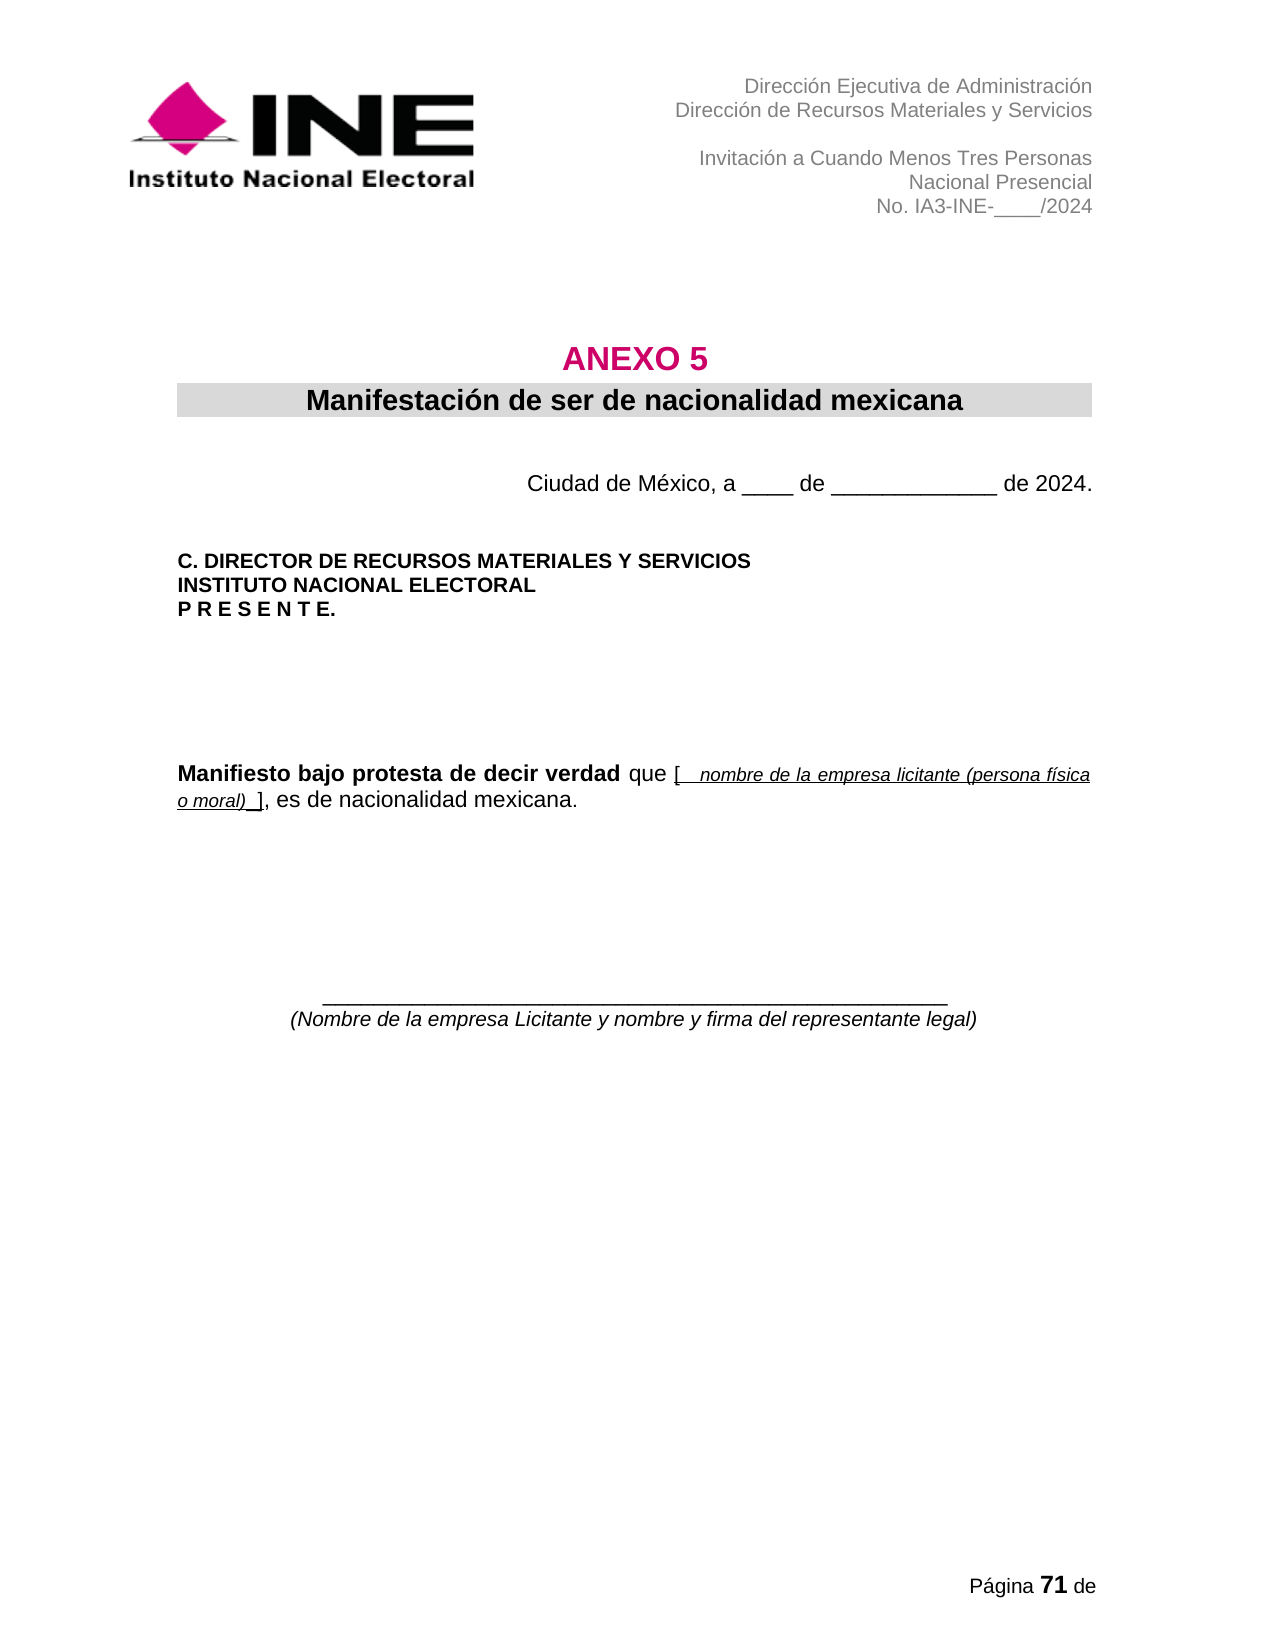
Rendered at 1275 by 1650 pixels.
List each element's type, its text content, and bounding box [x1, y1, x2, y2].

text Manifiesto bajo protesta de decir verdad que [ nombre de la empresa licitante (persona física o moral)_], es de nacionalidad mexicana. [177, 760, 1092, 812]
text Ciudad de México, a ____ de _____________ de 2024. [177, 469, 1092, 496]
text P R E S E N T E. [177, 596, 1092, 620]
text INSTITUTO NACIONAL ELECTORAL [177, 572, 1092, 596]
subtitle ANEXO 5 [177, 338, 1092, 377]
picture [129, 82, 474, 187]
text C. DIRECTOR DE RECURSOS MATERIALES Y SERVICIOS [177, 548, 1092, 572]
text (Nombre de la empresa Licitante y nombre y firma del representante legal) [177, 1007, 1092, 1031]
text _________________________________________________ [177, 980, 1092, 1007]
text Manifestación de ser de nacionalidad mexicana [177, 383, 1092, 417]
